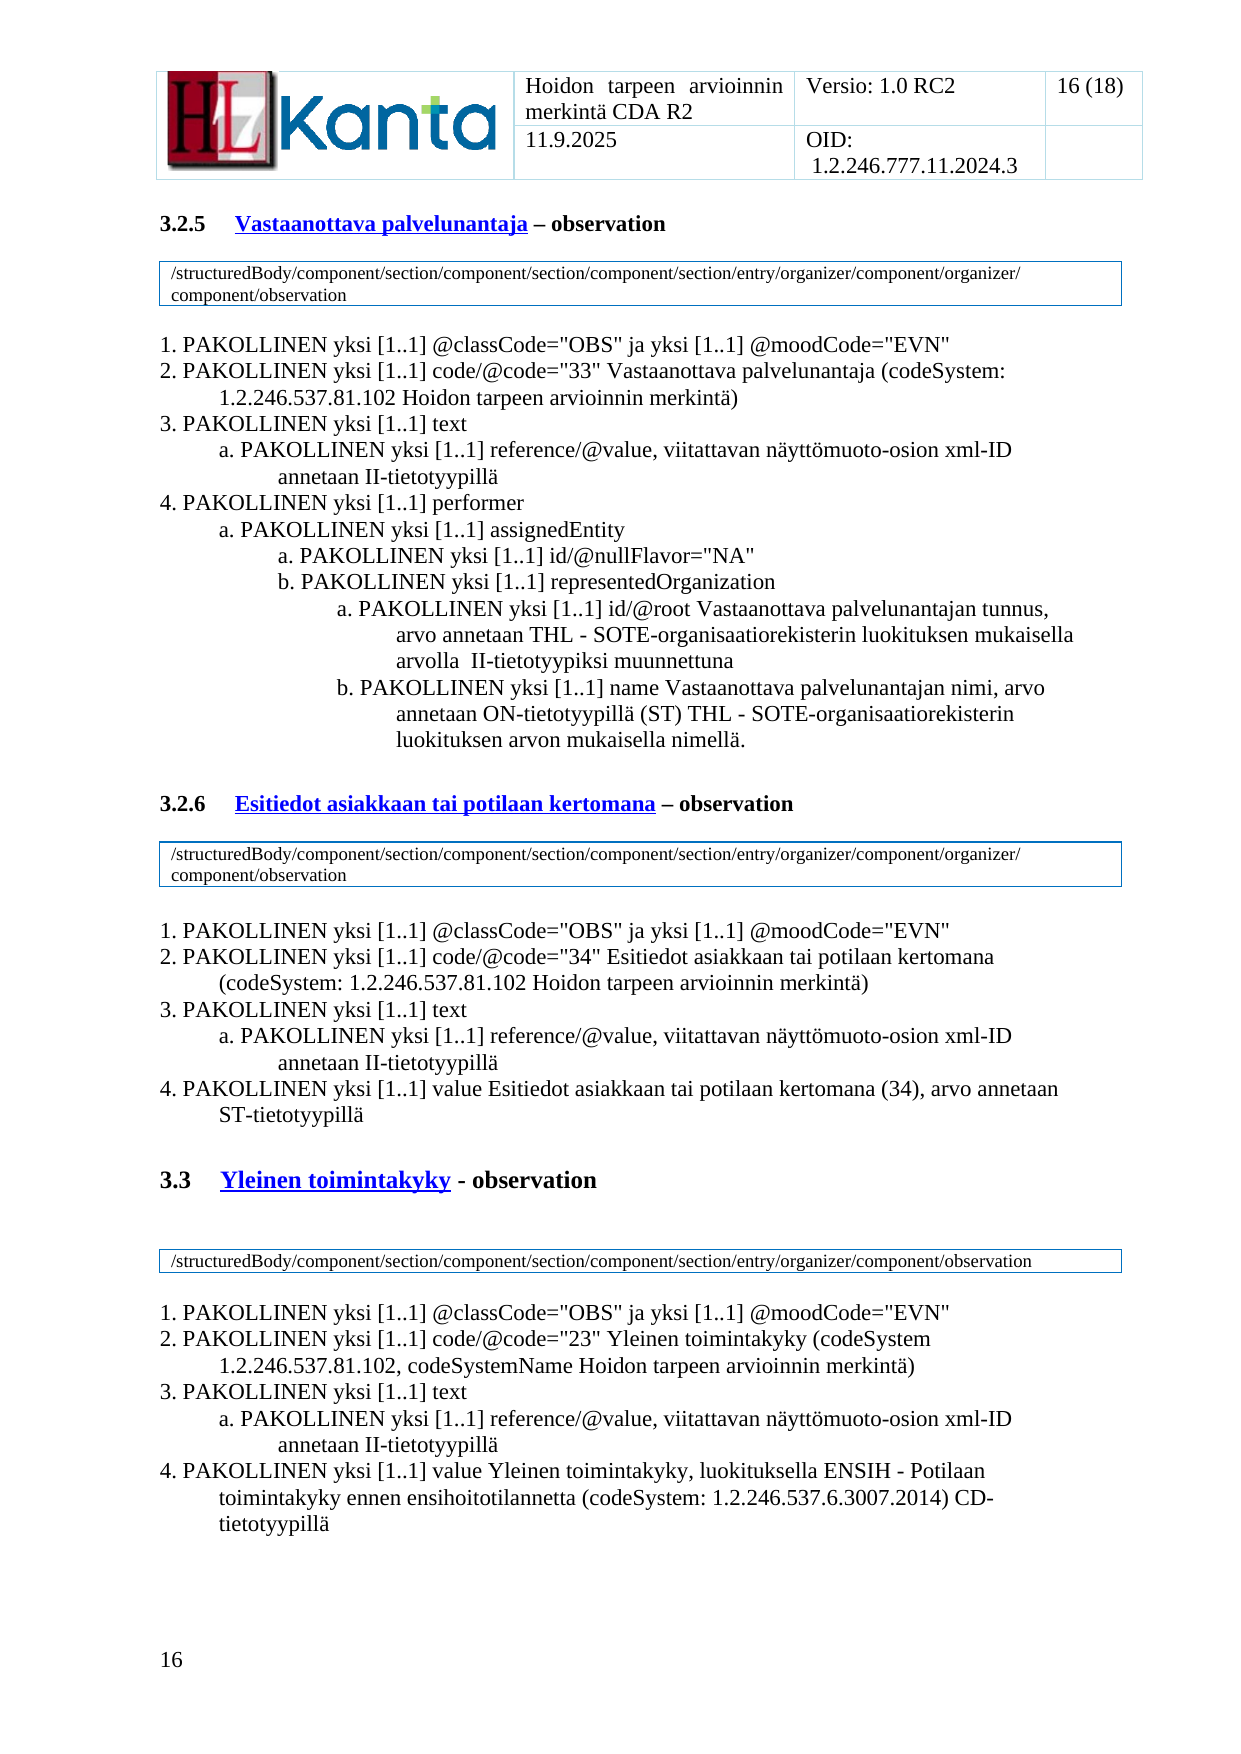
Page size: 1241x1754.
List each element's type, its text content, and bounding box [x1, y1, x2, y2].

text b. PAKOLLINEN yksi [1..1] name Vastaanottava palvelunantajan nimi, arvo annetaan ON-tietotyypillä (ST) THL - SOTE-organisaatiorekisterin luokituksen arvon mukaisella nimellä. [337, 674, 1081, 753]
text 4. PAKOLLINEN yksi [1..1] value Yleinen toimintakyky, luokituksella ENSIH - Potilaan toimintakyky ennen ensihoitotilannetta (codeSystem: 1.2.246.537.6.3007.2014) CD-tietotyypillä [159, 1457, 1081, 1536]
picture [167, 71, 279, 171]
text a. PAKOLLINEN yksi [1..1] reference/@value, viitattavan näyttömuoto-osion xml-ID annetaan II-tietotyypillä [218, 1404, 1081, 1457]
text a. PAKOLLINEN yksi [1..1] reference/@value, viitattavan näyttömuoto-osion xml-ID annetaan II-tietotyypillä [218, 437, 1081, 489]
subtitle Esitiedot asiakkaan tai potilaan kertomana – observation [159, 790, 1081, 817]
text a. PAKOLLINEN yksi [1..1] reference/@value, viitattavan näyttömuoto-osion xml-ID annetaan II-tietotyypillä [218, 1022, 1081, 1075]
text a. PAKOLLINEN yksi [1..1] id/@root Vastaanottava palvelunantajan tunnus, arvo annetaan THL - SOTE-organisaatiorekisterin luokituksen mukaisella arvolla II-tietotyypiksi muunnettuna [337, 595, 1081, 674]
text a. PAKOLLINEN yksi [1..1] assignedEntity [218, 516, 1081, 542]
text 3. PAKOLLINEN yksi [1..1] text [159, 1378, 1081, 1404]
text 1. PAKOLLINEN yksi [1..1] @classCode="OBS" ja yksi [1..1] @moodCode="EVN" [159, 331, 1081, 357]
text 1. PAKOLLINEN yksi [1..1] @classCode="OBS" ja yksi [1..1] @moodCode="EVN" [159, 1299, 1081, 1326]
table_header /structuredBody/component/section/component/section/component/section/entry/organizer/component/observation [160, 1250, 1121, 1272]
text 2. PAKOLLINEN yksi [1..1] code/@code="23" Yleinen toimintakyky (codeSystem 1.2.246.537.81.102, codeSystemName Hoidon tarpeen arvioinnin merkintä) [159, 1326, 1081, 1378]
text 4. PAKOLLINEN yksi [1..1] value Esitiedot asiakkaan tai potilaan kertomana (34), arvo annetaan ST-tietotyypillä [159, 1075, 1081, 1128]
table_header /structuredBody/component/section/component/section/component/section/entry/organizer/component/organizer/component/observation [160, 262, 1121, 305]
text 1. PAKOLLINEN yksi [1..1] @classCode="OBS" ja yksi [1..1] @moodCode="EVN" [159, 917, 1081, 943]
text 2. PAKOLLINEN yksi [1..1] code/@code="33" Vastaanottava palvelunantaja (codeSystem: 1.2.246.537.81.102 Hoidon tarpeen arvioinnin merkintä) [159, 357, 1081, 410]
text 3. PAKOLLINEN yksi [1..1] text [159, 410, 1081, 437]
text 2. PAKOLLINEN yksi [1..1] code/@code="34" Esitiedot asiakkaan tai potilaan kertomana (codeSystem: 1.2.246.537.81.102 Hoidon tarpeen arvioinnin merkintä) [159, 943, 1081, 996]
picture [281, 96, 496, 150]
text a. PAKOLLINEN yksi [1..1] id/@nullFlavor="NA" [278, 542, 1081, 568]
table_header /structuredBody/component/section/component/section/component/section/entry/organizer/component/organizer/component/observation [160, 843, 1121, 886]
text 4. PAKOLLINEN yksi [1..1] performer [159, 489, 1081, 516]
text 3. PAKOLLINEN yksi [1..1] text [159, 996, 1081, 1022]
subtitle Yleinen toimintakyky - observation [159, 1165, 1081, 1194]
subtitle Vastaanottava palvelunantaja – observation [159, 210, 1081, 236]
text b. PAKOLLINEN yksi [1..1] representedOrganization [278, 568, 1081, 595]
